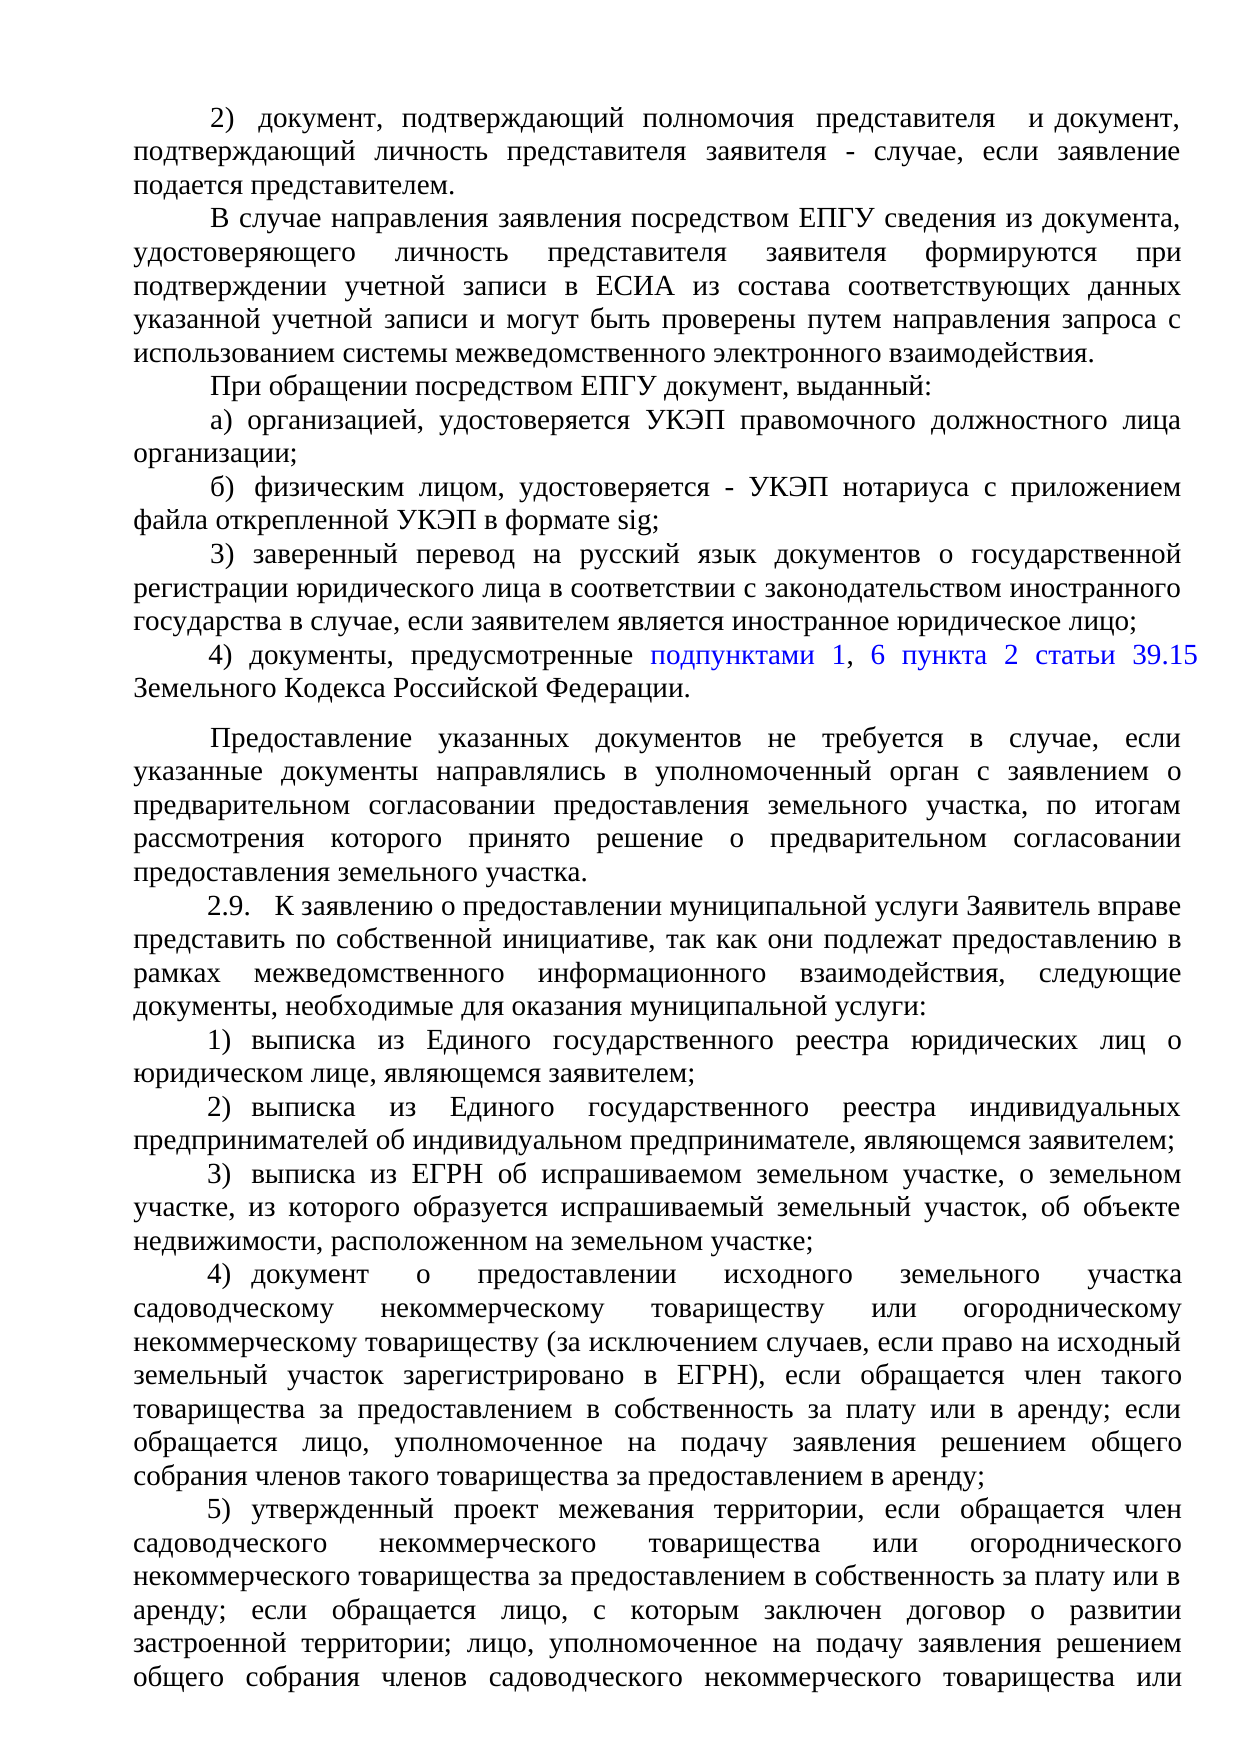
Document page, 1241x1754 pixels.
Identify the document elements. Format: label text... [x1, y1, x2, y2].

list выписка из Единого государственного реестра юридических лиц о юридическом лице, являющемся заявителем; [133, 1022, 1182, 1089]
text б) физическим лицом, удостоверяется - УКЭП нотариуса с приложением файла открепленной УКЭП в формате sig; [133, 469, 1181, 536]
list выписка из ЕГРН об испрашиваемом земельном участке, о земельном участке, из которого образуется испрашиваемый земельный участок, об объекте недвижимости, расположенном на земельном участке; [133, 1156, 1181, 1257]
list заверенный перевод на русский язык документов о государственной регистрации юридического лица в соответствии с законодательством иностранного государства в случае, если заявителем является иностранное юридическое лицо; [133, 536, 1182, 637]
list документ, подтверждающий полномочия представителя и документ, подтверждающий личность представителя заявителя - случае, если заявление подается представителем. [133, 100, 1181, 201]
text Предоставление указанных документов не требуется в случае, если указанные документы направлялись в уполномоченный орган с заявлением о предварительном согласовании предоставления земельного участка, по итогам рассмотрения которого принято решение о предварительном согласовании предоставления земельного участка. [133, 720, 1181, 888]
text 4) документы, предусмотренные подпунктами 1, 6 пункта 2 статьи 39.15 Земельного Кодекса Российской Федерации. [133, 637, 1198, 704]
list выписка из Единого государственного реестра индивидуальных предпринимателей об индивидуальном предпринимателе, являющемся заявителем; [133, 1089, 1181, 1156]
text При обращении посредством ЕПГУ документ, выданный: [210, 368, 1198, 402]
list документ о предоставлении исходного земельного участка садоводческому некоммерческому товариществу или огородническому некоммерческому товариществу (за исключением случаев, если право на исходный земельный участок зарегистрировано в ЕГРН), если обращается член такого товарищества за предоставлением в собственность за плату или в аренду; если обращается лицо, уполномоченное на подачу заявления решением общего собрания членов такого товарищества за предоставлением в аренду; [133, 1257, 1182, 1491]
text а) организацией, удостоверяется УКЭП правомочного должностного лица организации; [133, 402, 1181, 469]
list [133, 1491, 1182, 1693]
text В случае направления заявления посредством ЕПГУ сведения из документа, удостоверяющего личность представителя заявителя формируются при подтверждении учетной записи в ЕСИА из состава соответствующих данных указанной учетной записи и могут быть проверены путем направления запроса с использованием системы межведомственного электронного взаимодействия. [133, 201, 1182, 368]
list К заявлению о предоставлении муниципальной услуги Заявитель вправе представить по собственной инициативе, так как они подлежат предоставлению в рамках межведомственного информационного взаимодействия, следующие документы, необходимые для оказания муниципальной услуги: [133, 888, 1182, 1022]
